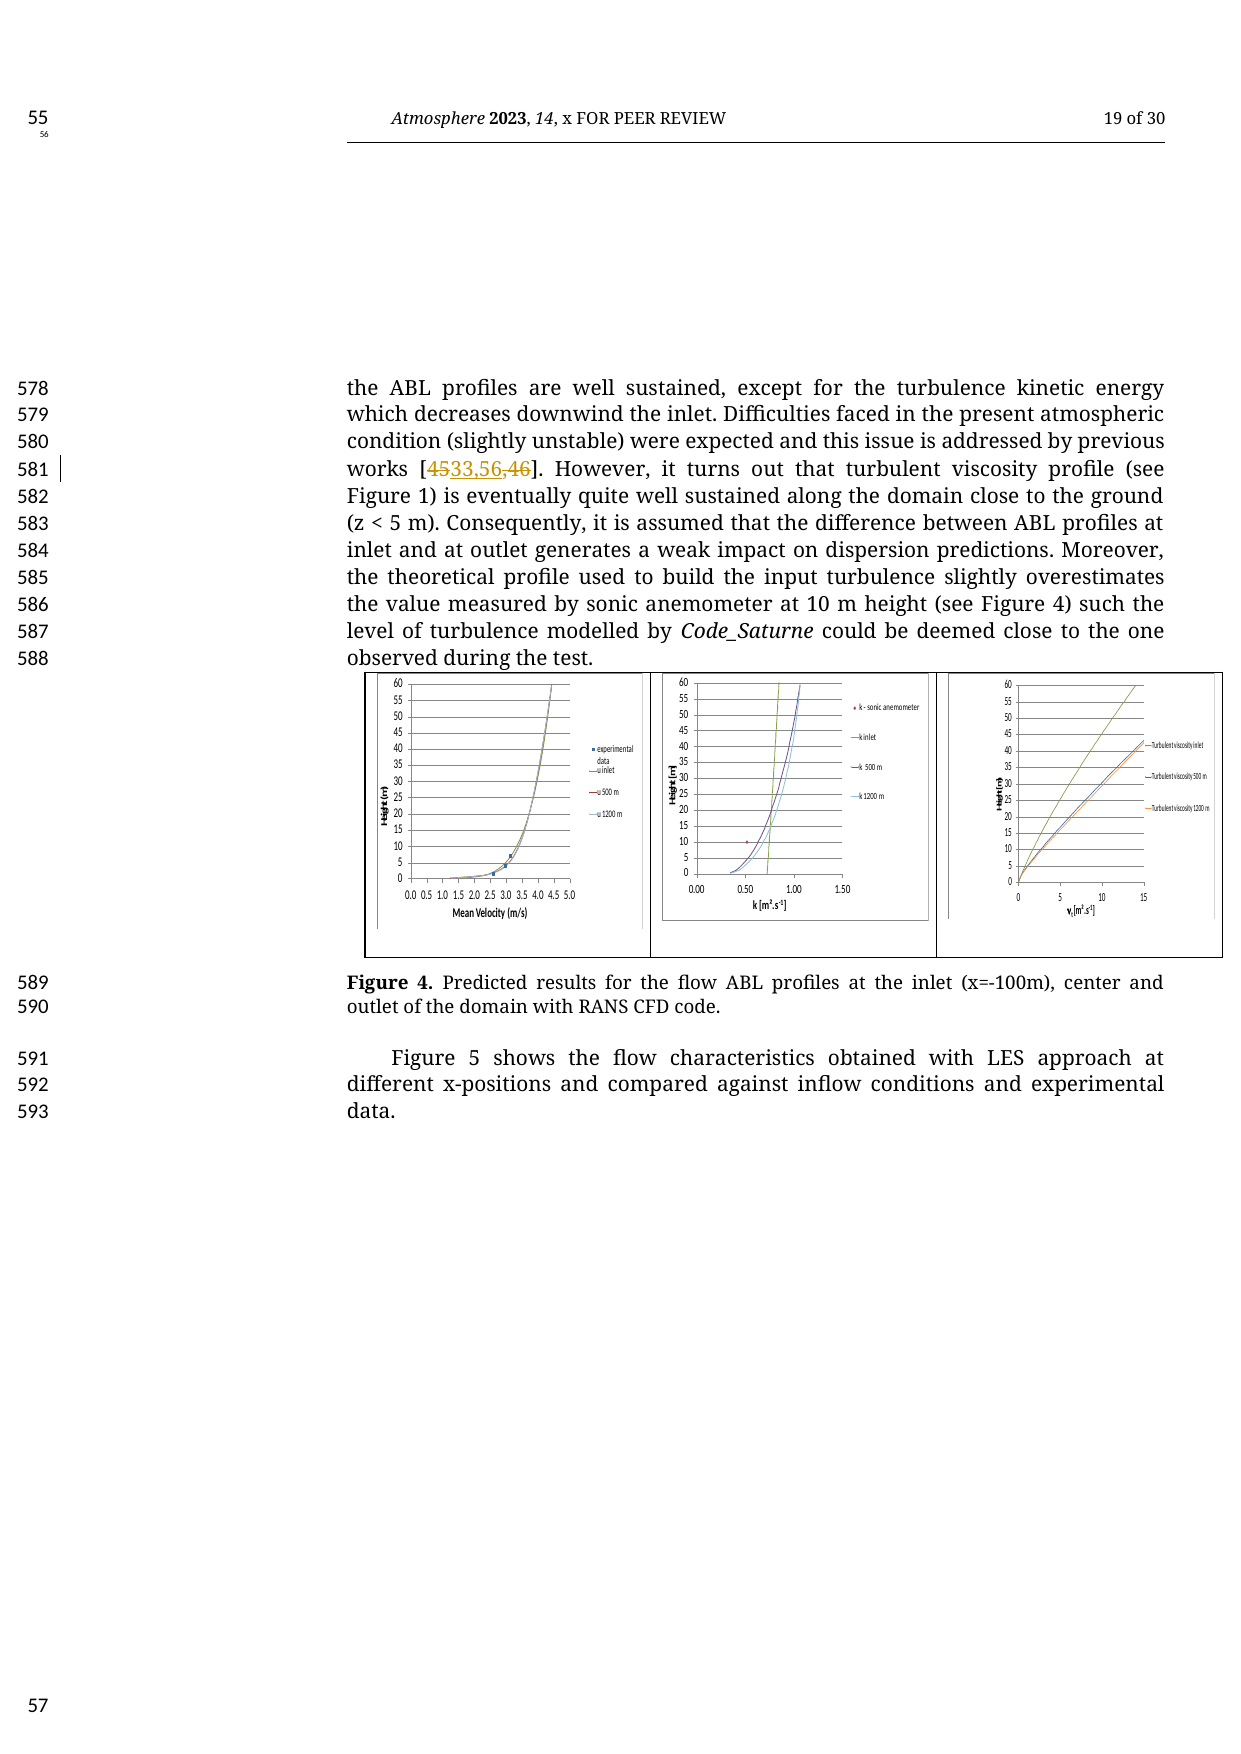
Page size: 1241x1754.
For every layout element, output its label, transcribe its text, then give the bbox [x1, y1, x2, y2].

text Figure 5 shows the flow characteristics obtained with LES approach at different x-positions and compared against inflow conditions and experimental data. [347, 1044, 1165, 1125]
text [347, 374, 1165, 672]
table_header [651, 673, 936, 957]
text Figure 4. Predicted results for the flow ABL profiles at the inlet (x=-100m), center and outlet of the domain with RANS CFD code. [347, 970, 1165, 1019]
table_header [366, 673, 650, 957]
table_header [937, 673, 1222, 957]
